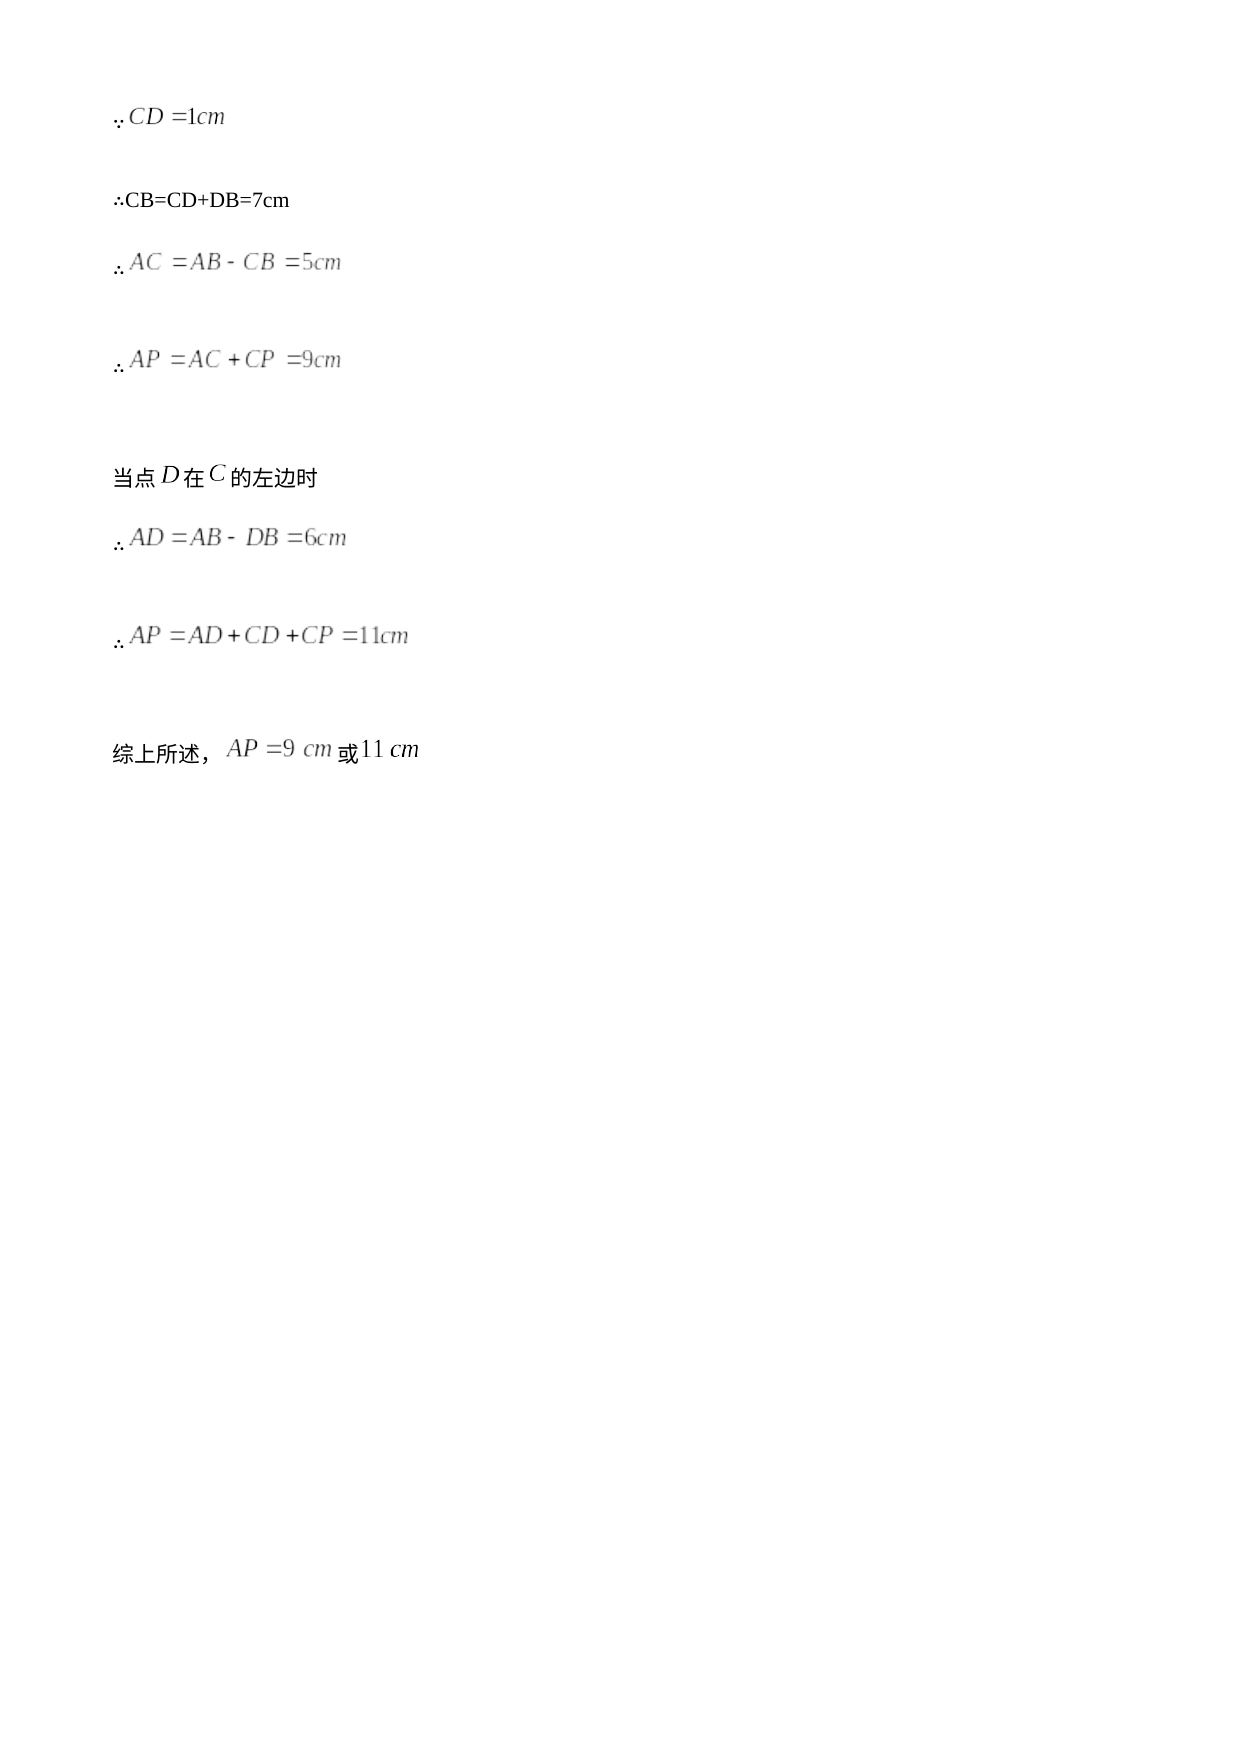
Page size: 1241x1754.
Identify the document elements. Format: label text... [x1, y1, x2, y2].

text ∵ ∴CB=CD+DB=7cm ∴ ∴ 当点在的左边时 [112, 102, 1128, 508]
text ∴ ∴ 综上所述，或 [112, 524, 1128, 784]
